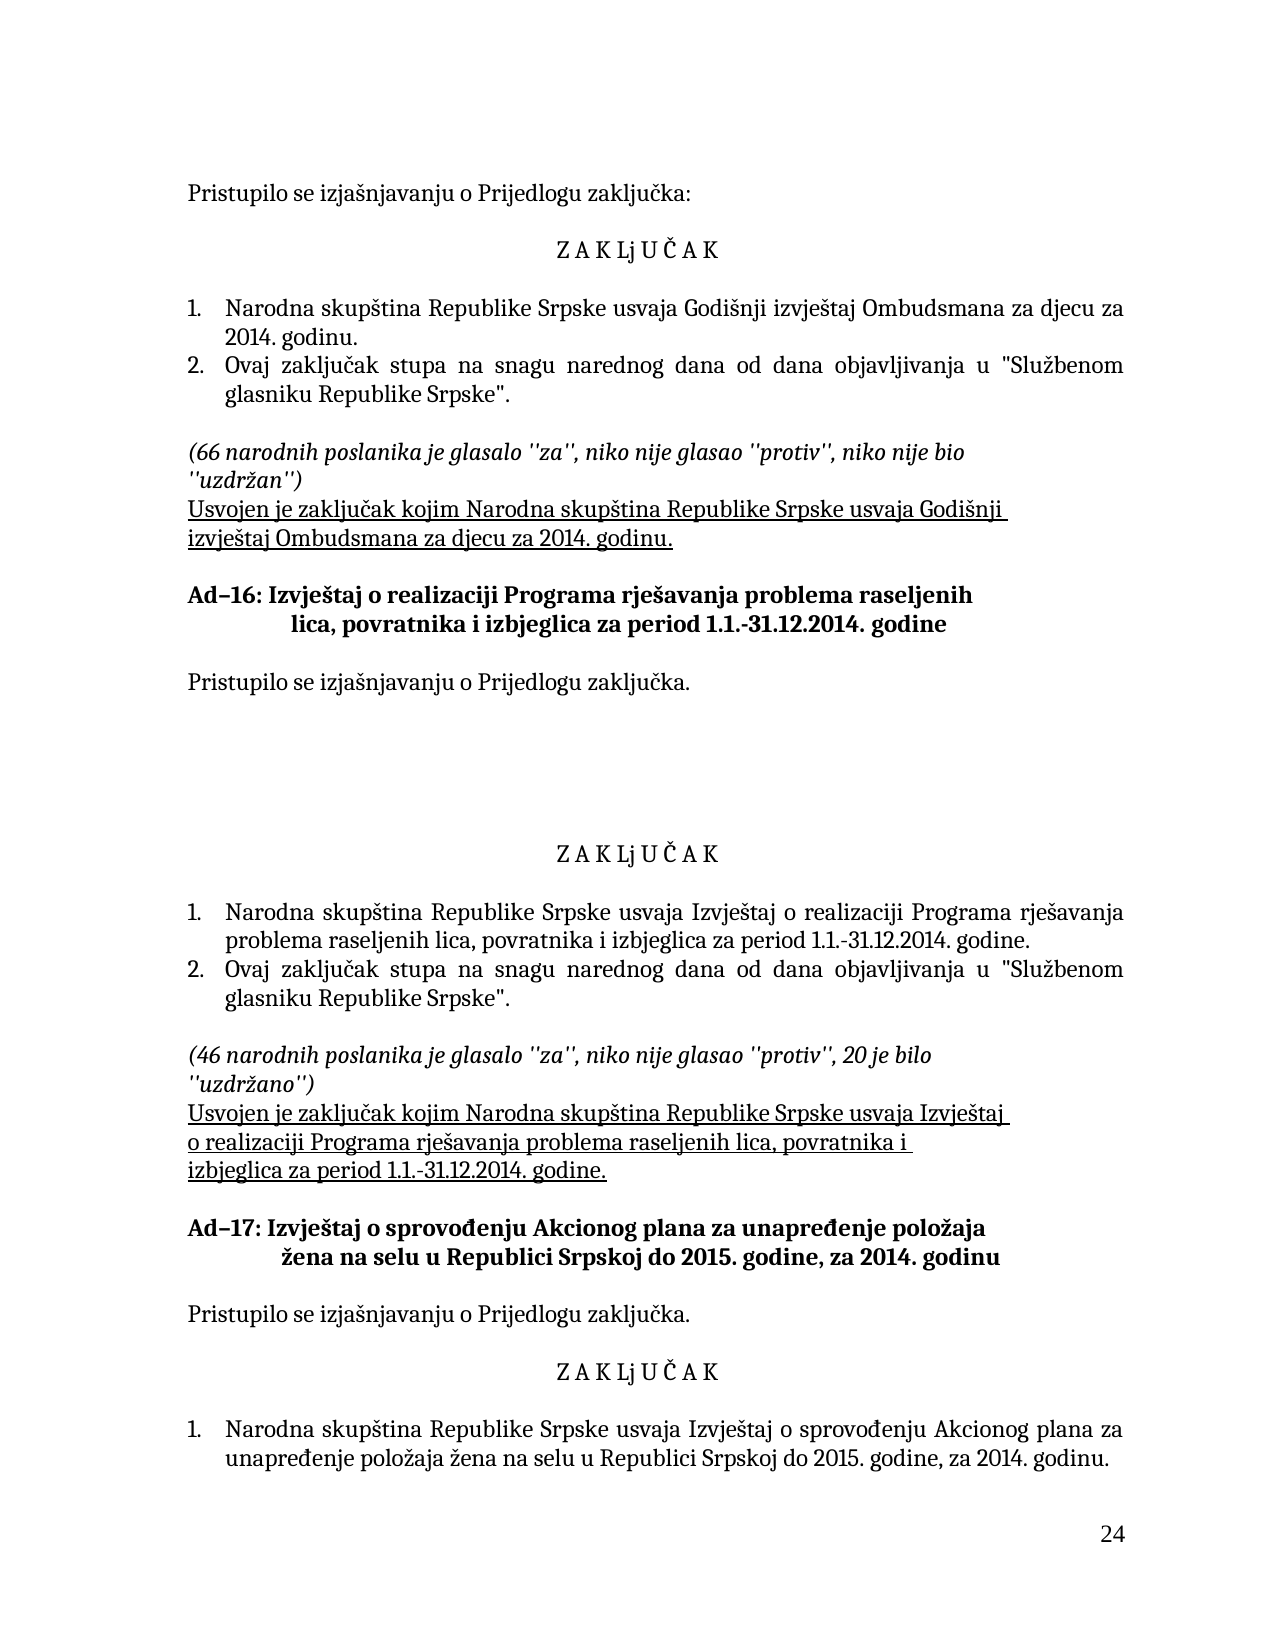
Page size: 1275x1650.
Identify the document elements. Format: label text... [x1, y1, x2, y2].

text Ad–17: Izvještaj o sprovođenju Akcionog plana za unapređenje položaja [150, 1214, 1125, 1242]
text Z A K Lj U Č A K [150, 1357, 1125, 1386]
text Usvojen je zaključak kojim Narodna skupština Republike Srpske usvaja Izvještaj [150, 1099, 1125, 1127]
text Ad–16: Izvještaj o realizaciji Programa rješavanja problema raseljenih [150, 581, 1125, 610]
text Pristupilo se izjašnjavanju o Prijedlogu zaključka. [150, 1300, 1125, 1329]
text Pristupilo se izjašnjavanju o Prijedlogu zaključka: [150, 179, 1125, 207]
list Ovaj zaključak stupa na snagu narednog dana od dana objavljivanja u "Službenom glasniku Republike Srpske". [187, 955, 1125, 1012]
text (66 narodnih poslanika je glasalo ''za'', niko nije glasao ''protiv'', niko nije bio [150, 437, 1125, 466]
text izvještaj Ombudsmana za djecu za 2014. godinu. [150, 524, 1125, 552]
text o realizaciji Programa rješavanja problema raseljenih lica, povratnika i [150, 1127, 1125, 1156]
text ''uzdržan'') [150, 466, 1125, 495]
text Z A K Lj U Č A K [150, 840, 1125, 869]
text ''uzdržano'') [150, 1070, 1125, 1099]
text žena na selu u Republici Srpskoj do 2015. godine, za 2014. godinu [150, 1242, 1125, 1271]
text izbjeglica za period 1.1.-31.12.2014. godine. [150, 1156, 1125, 1185]
text (46 narodnih poslanika je glasalo ''za'', niko nije glasao ''protiv'', 20 je bilo [150, 1041, 1125, 1070]
text lica, povratnika i izbjeglica za period 1.1.-31.12.2014. godine [150, 610, 1125, 639]
text Z A K Lj U Č A K [150, 236, 1125, 265]
list Narodna skupština Republike Srpske usvaja Izvještaj o realizaciji Programa rješavanja problema raseljenih lica, povratnika i izbjeglica za period 1.1.-31.12.2014. godine. [187, 897, 1125, 955]
text Pristupilo se izjašnjavanju o Prijedlogu zaključka. [150, 667, 1125, 696]
text Usvojen je zaključak kojim Narodna skupština Republike Srpske usvaja Godišnji [150, 495, 1125, 524]
list Ovaj zaključak stupa na snagu narednog dana od dana objavljivanja u "Službenom glasniku Republike Srpske". [187, 351, 1125, 409]
list Narodna skupština Republike Srpske usvaja Izvještaj o sprovođenju Akcionog plana za unapređenje položaja žena na selu u Republici Srpskoj do 2015. godine, za 2014. godinu. [187, 1415, 1125, 1472]
list Narodna skupština Republike Srpske usvaja Godišnji izvještaj Ombudsmana za djecu za 2014. godinu. [187, 294, 1125, 351]
